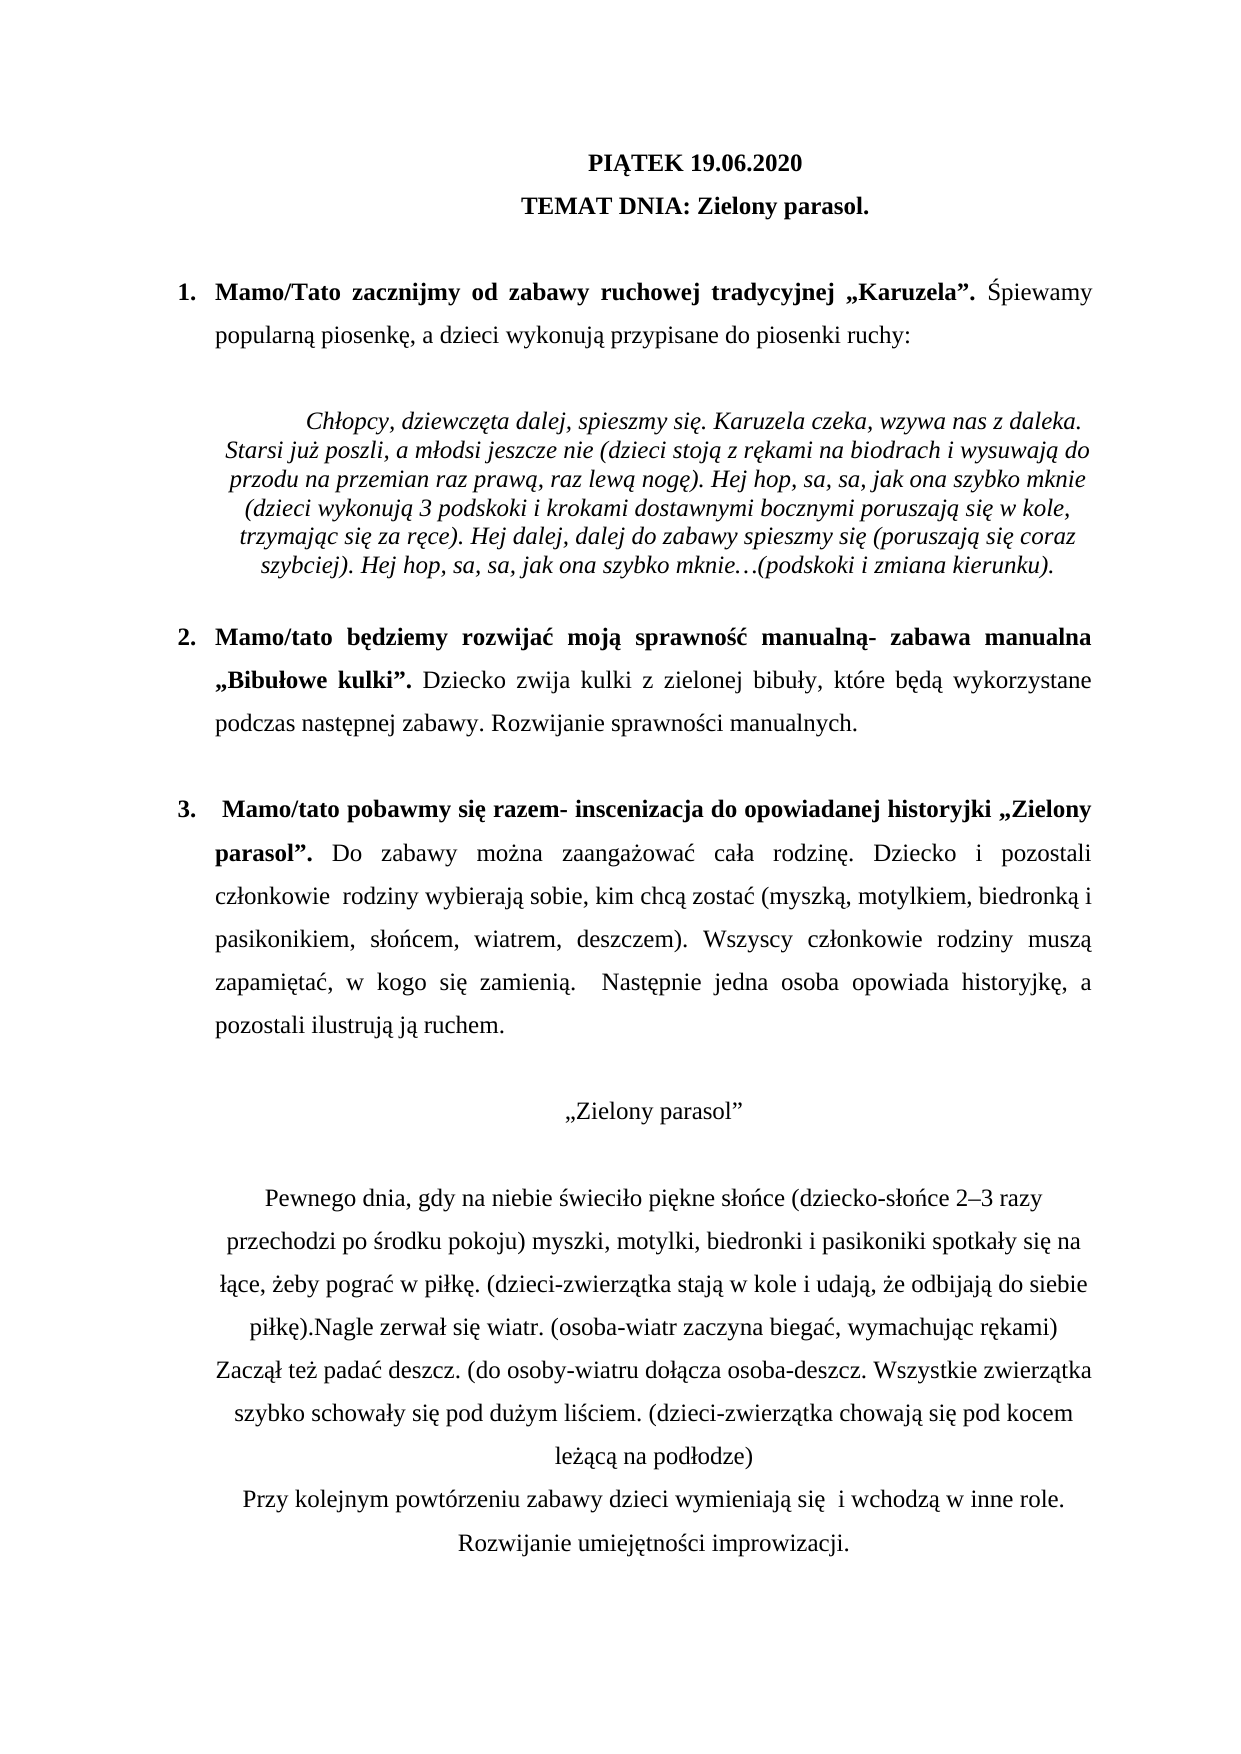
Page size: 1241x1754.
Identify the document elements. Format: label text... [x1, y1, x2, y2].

list „Zielony parasol” [215, 1096, 1093, 1125]
list TEMAT DNIA: Zielony parasol. [298, 191, 1093, 219]
list Mamo/tato będziemy rozwijać moją sprawność manualną- zabawa manualna „Bibułowe kulki”. Dziecko zwija kulki z zielonej bibuły, które będą wykorzystane podczas następnej zabawy. Rozwijanie sprawności manualnych. [177, 622, 1093, 737]
list Mamo/tato pobawmy się razem- inscenizacja do opowiadanej historyjki „Zielony parasol”. Do zabawy można zaangażować cała rodzinę. Dziecko i pozostali członkowie rodziny wybierają sobie, kim chcą zostać (myszką, motylkiem, biedronką i pasikonikiem, słońcem, wiatrem, deszczem). Wszyscy członkowie rodziny muszą zapamiętać, w kogo się zamienią. Następnie jedna osoba opowiada historyjkę, a pozostali ilustrują ją ruchem. [177, 794, 1093, 1039]
list Pewnego dnia, gdy na niebie świeciło piękne słońce (dziecko-słońce 2–3 razy przechodzi po środku pokoju) myszki, motylki, biedronki i pasikoniki spotkały się na łące, żeby pograć w piłkę. (dzieci-zwierzątka stają w kole i udają, że odbijają do siebie piłkę).Nagle zerwał się wiatr. (osoba-wiatr zaczyna biegać, wymachując rękami) Zaczął też padać deszcz. (do osoby-wiatru dołącza osoba-deszcz. Wszystkie zwierzątka szybko schowały się pod dużym liściem. (dzieci-zwierzątka chowają się pod kocem leżącą na podłodze) [215, 1183, 1093, 1470]
list PIĄTEK 19.06.2020 [298, 148, 1093, 176]
list Przy kolejnym powtórzeniu zabawy dzieci wymieniają się i wchodzą w inne role. Rozwijanie umiejętności improwizacji. [215, 1484, 1093, 1556]
text Chłopcy, dziewczęta dalej, spieszmy się. Karuzela czeka, wzywa nas z daleka. Starsi już poszli, a młodsi jeszcze nie (dzieci stoją z rękami na biodrach i wysuwają do przodu na przemian raz prawą, raz lewą nogę). Hej hop, sa, sa, jak ona szybko mknie (dzieci wykonują 3 podskoki i krokami dostawnymi bocznymi poruszają się w kole, trzymając się za ręce). Hej dalej, dalej do zabawy spieszmy się (poruszają się coraz szybciej). Hej hop, sa, sa, jak ona szybko mknie…(podskoki i zmiana kierunku). [223, 406, 1093, 579]
list Mamo/Tato zacznijmy od zabawy ruchowej tradycyjnej „Karuzela”. Śpiewamy popularną piosenkę, a dzieci wykonują przypisane do piosenki ruchy: [177, 277, 1093, 349]
